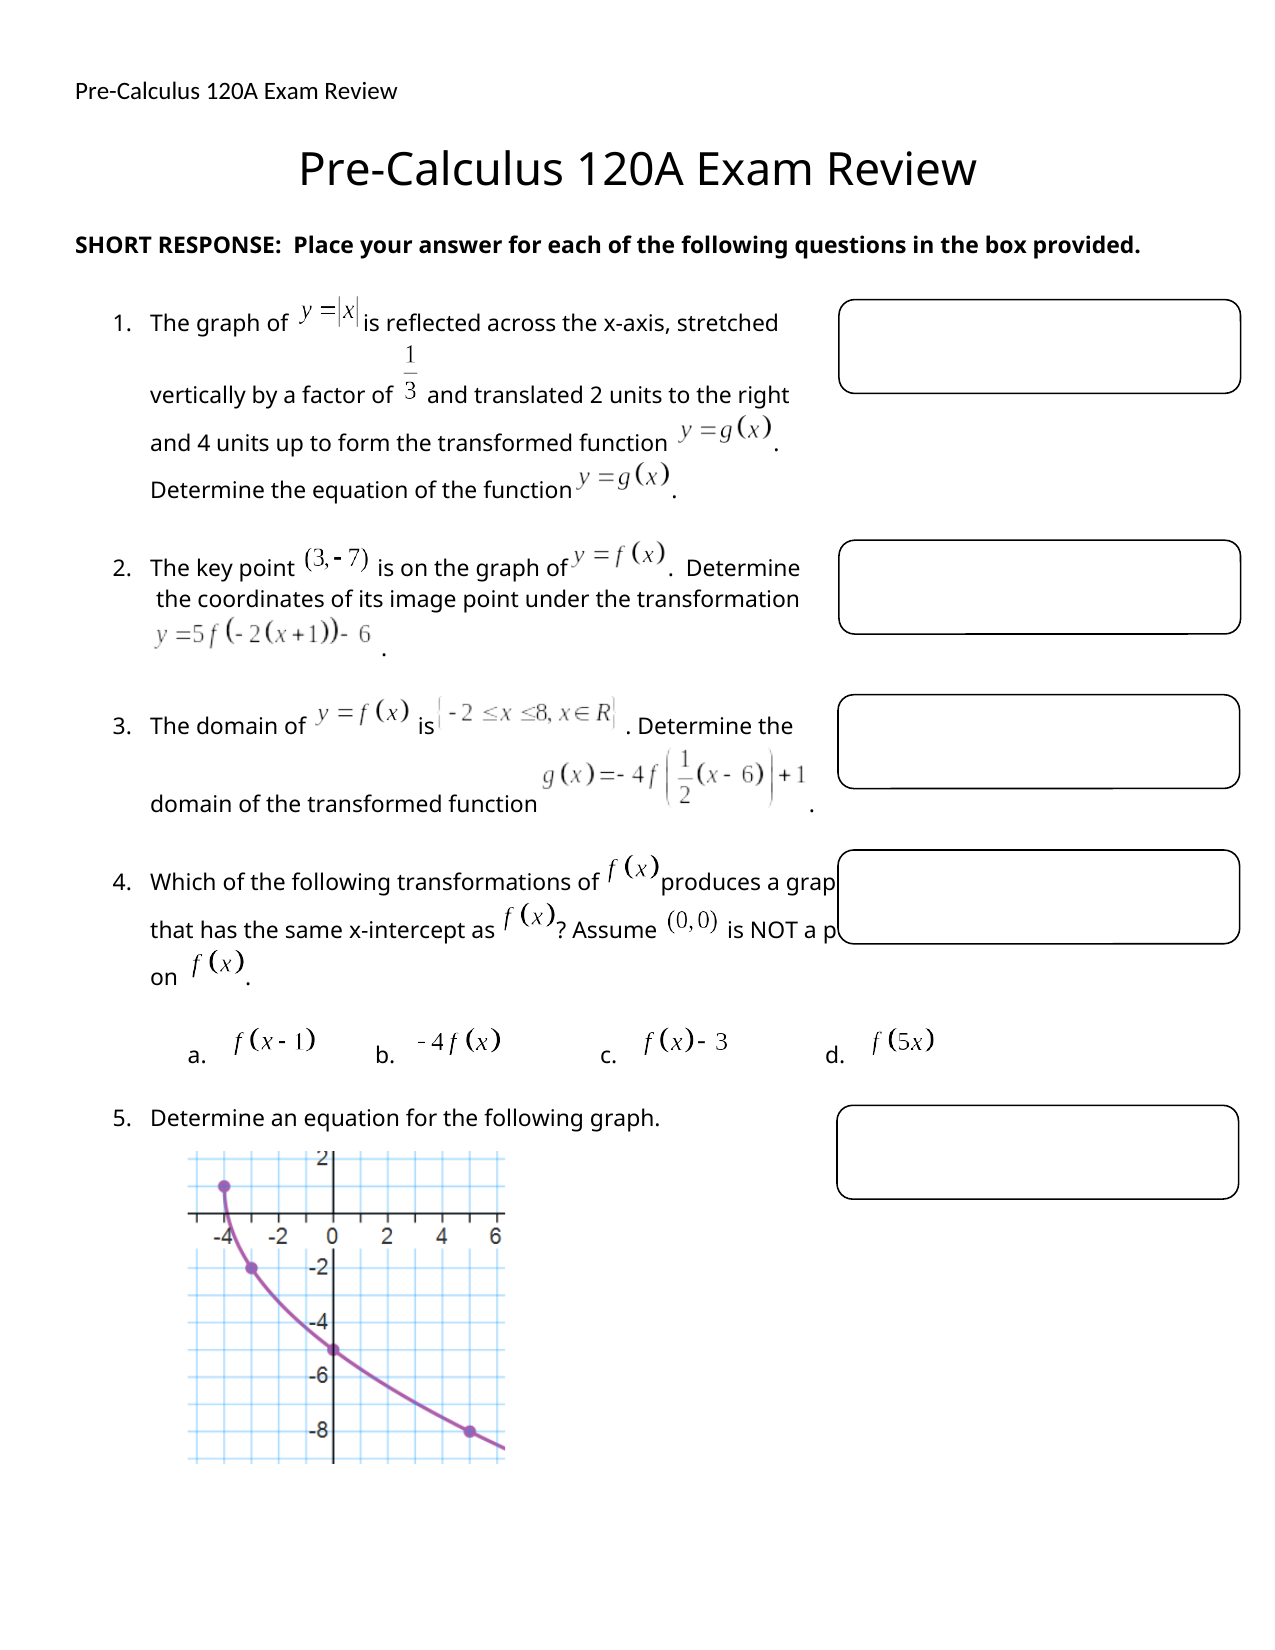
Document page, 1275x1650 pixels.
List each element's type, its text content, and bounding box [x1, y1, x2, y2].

list b. c. d. [187, 1023, 1200, 1102]
picture [187, 1151, 506, 1464]
text Pre-Calculus 120A Exam Review [75, 136, 1200, 198]
list The domain of is. Determine the domain of the transformed function. [112, 694, 1200, 850]
text SHORT RESPONSE: Place your answer for each of the following questions in the box provided. [75, 229, 1200, 291]
list Determine an equation for the following graph. [112, 1102, 1200, 1133]
list The graph of is reflected across the x-axis, stretched vertically by a factor of and translated 2 units to the right and 4 units up to form the transformed function . Determine the equation of the function. [112, 291, 1200, 536]
list The key point is on the graph of. Determine the coordinates of its image point under the transformation . [112, 536, 1200, 694]
list Which of the following transformations ofproduces a graph that has the same x-intercept as? Assume is NOT a point on . [112, 850, 1200, 1023]
